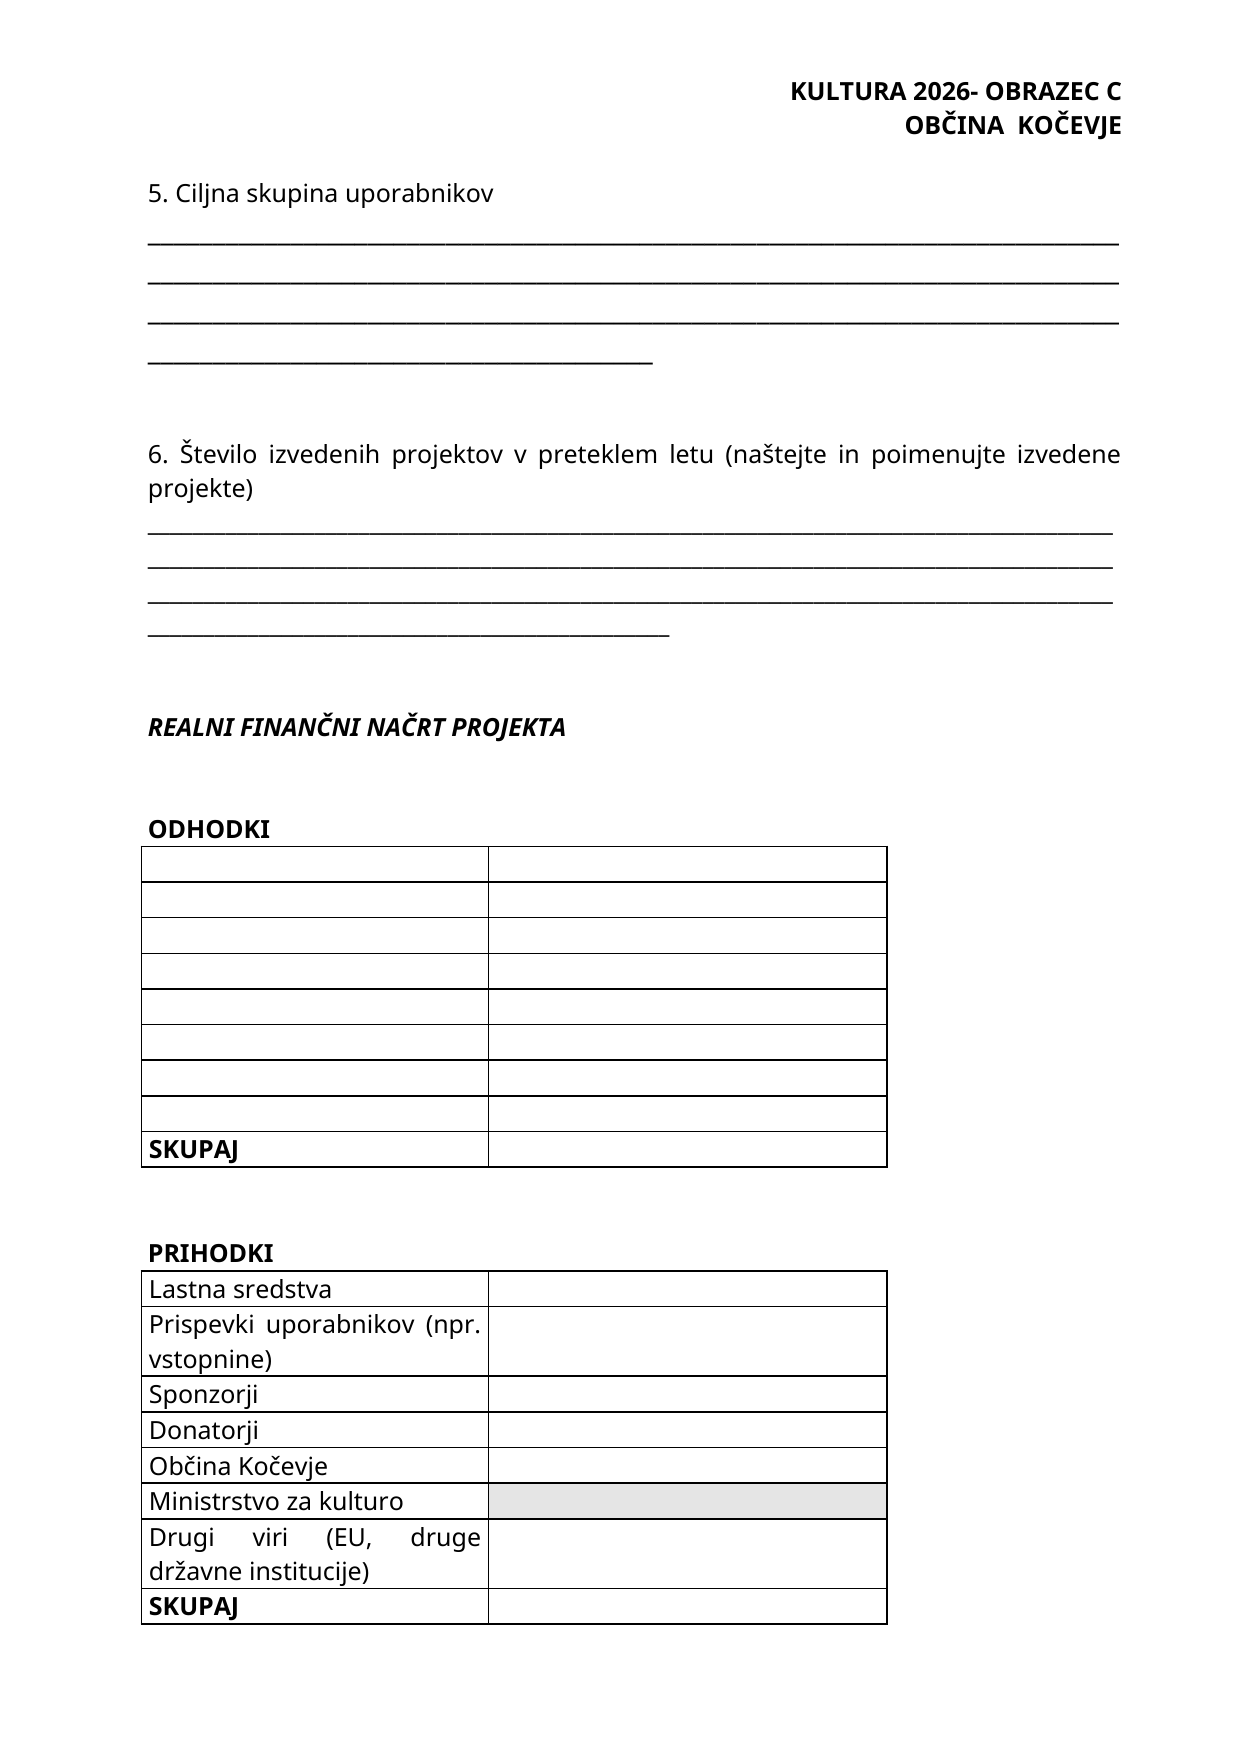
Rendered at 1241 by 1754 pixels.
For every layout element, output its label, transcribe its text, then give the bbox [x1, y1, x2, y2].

table_cell [142, 883, 488, 917]
table_cell [489, 954, 886, 988]
table_cell [489, 1448, 886, 1482]
table_cell [489, 1484, 886, 1518]
table_cell [142, 954, 488, 988]
table_cell [489, 1589, 886, 1623]
table_cell [489, 1520, 886, 1587]
table_cell Ministrstvo za kulturo [142, 1484, 488, 1518]
table_cell [489, 1061, 886, 1095]
table_header [142, 847, 488, 881]
table_cell [142, 918, 488, 952]
table_cell [142, 1025, 488, 1059]
table_header Lastna sredstva [142, 1272, 488, 1306]
table_header [489, 847, 886, 881]
text ____________________________________________________________________________________________________________________________________________________________________________________________________________________________________________________________________________________________________________________ [148, 505, 1122, 641]
table_cell [489, 1097, 886, 1131]
table_cell SKUPAJ [142, 1132, 488, 1166]
table_cell [489, 1132, 886, 1166]
table_header [489, 1272, 886, 1306]
table_cell [489, 1377, 886, 1411]
table_cell [489, 883, 886, 917]
table_cell Drugi viri (EU, druge državne institucije) [142, 1520, 488, 1587]
table_cell [142, 1097, 488, 1131]
table_cell Prispevki uporabnikov (npr. vstopnine) [142, 1307, 488, 1375]
text 5. Ciljna skupina uporabnikov [148, 176, 1122, 210]
table_cell [489, 990, 886, 1024]
table_cell [489, 1413, 886, 1447]
table_cell Občina Kočevje [142, 1448, 488, 1482]
table_cell [489, 1025, 886, 1059]
table_cell [142, 1061, 488, 1095]
text PRIHODKI [148, 1236, 1122, 1270]
table_cell SKUPAJ [142, 1589, 488, 1623]
table_cell [489, 918, 886, 952]
table_cell Donatorji [142, 1413, 488, 1447]
table_cell [489, 1307, 886, 1375]
text 6. Število izvedenih projektov v preteklem letu (naštejte in poimenujte izvedene projekte) [148, 437, 1122, 505]
text REALNI FINANČNI NAČRT PROJEKTA [148, 709, 1122, 743]
text ODHODKI [148, 812, 1122, 846]
table_cell Sponzorji [142, 1377, 488, 1411]
table_cell [142, 990, 488, 1024]
